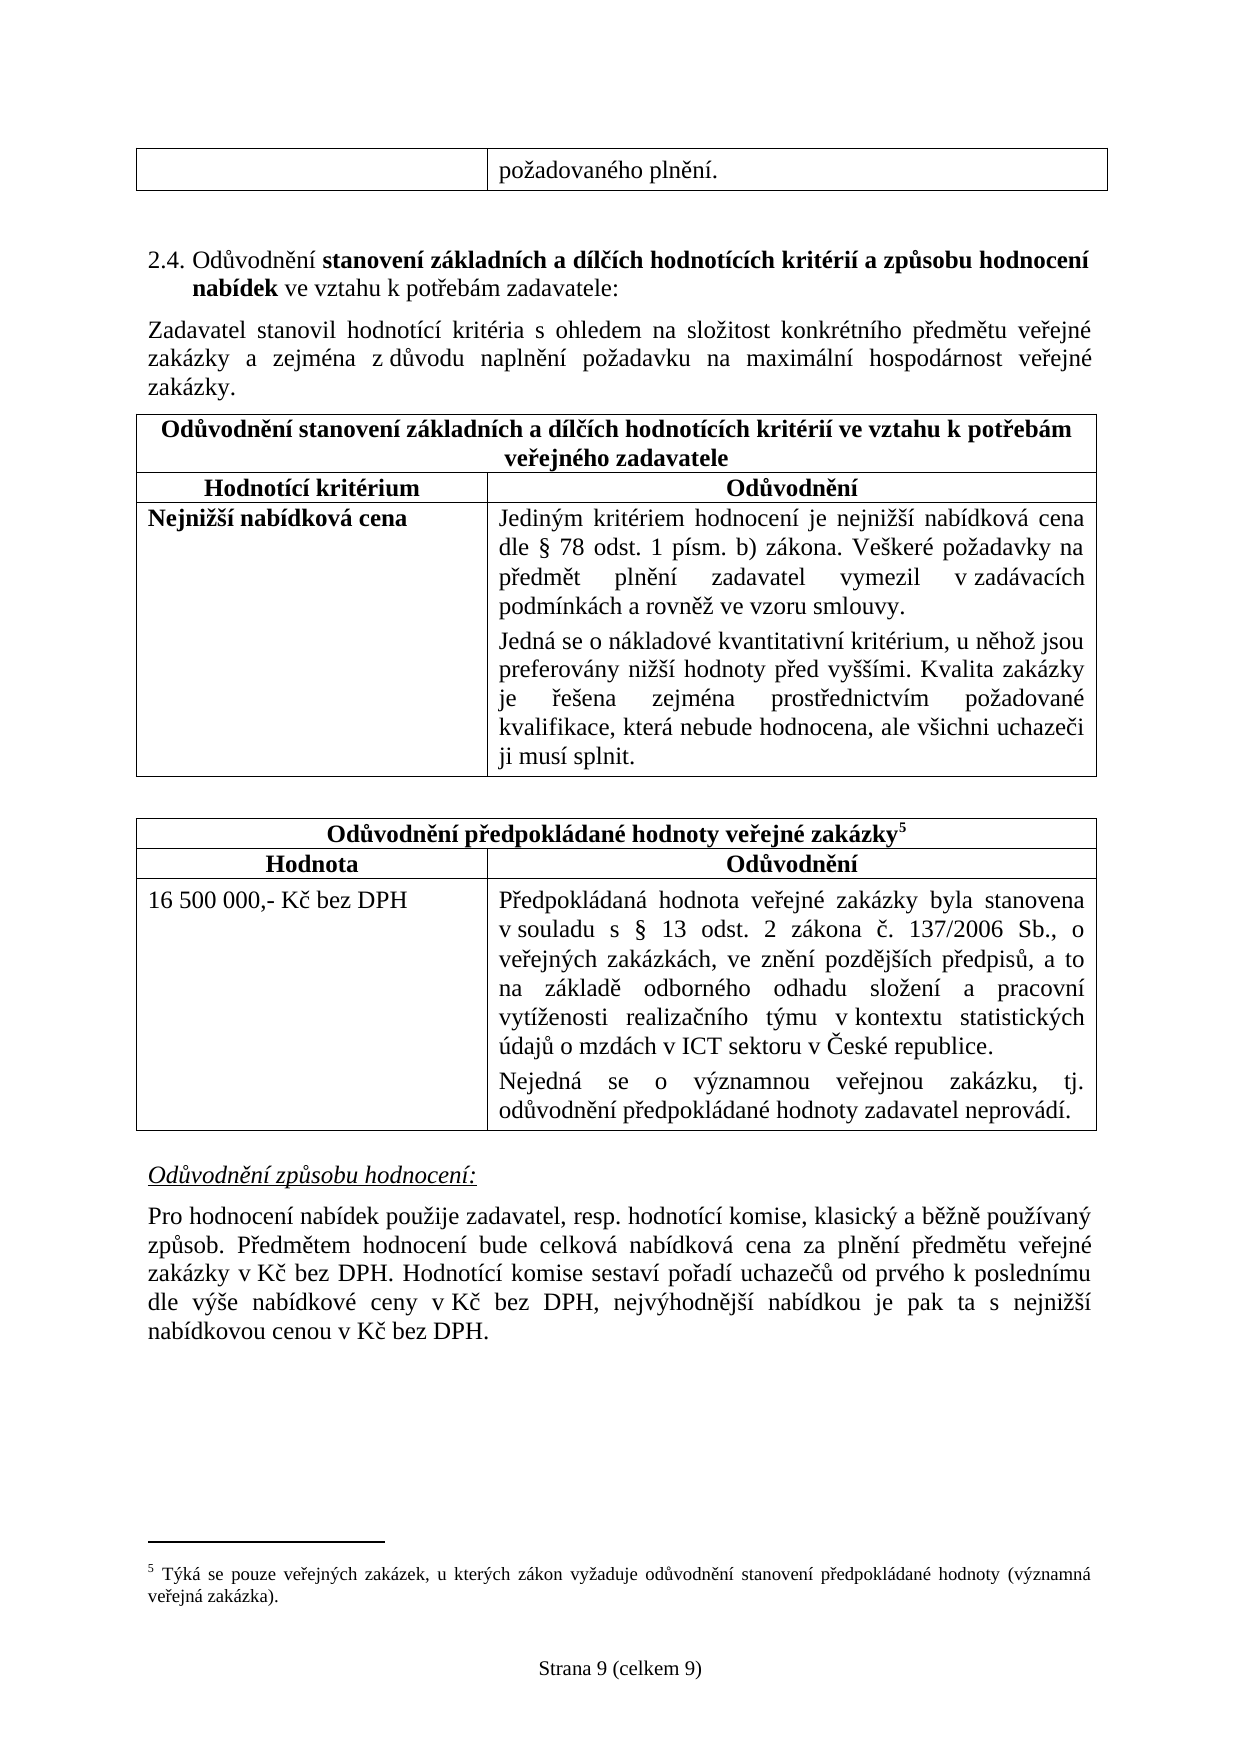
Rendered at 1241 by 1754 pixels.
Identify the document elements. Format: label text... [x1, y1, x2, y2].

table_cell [488, 149, 1107, 190]
table_cell Odůvodnění [488, 849, 1096, 878]
table_cell Hodnota [137, 849, 487, 878]
table_cell Předpokládaná hodnota veřejné zakázky byla stanovena v souladu s § 13 odst. 2 zákona č. 137/2006 Sb., o veřejných zakázkách, ve znění pozdějších předpisů, a to na základě odborného odhadu složení a pracovní vytíženosti realizačního týmu v kontextu statistických údajů o mzdách v ICT sektoru v České republice. Nejedná se o významnou veřejnou zakázku, tj. odůvodnění předpokládané hodnoty zadavatel neprovádí. [488, 879, 1096, 1130]
table_header Odůvodnění stanovení základních a dílčích hodnotících kritérií ve vztahu k potřebám veřejného zadavatele [137, 415, 1096, 472]
table_header Odůvodnění předpokládané hodnoty veřejné zakázky [137, 819, 1096, 848]
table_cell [137, 149, 487, 190]
table_cell Odůvodnění [488, 473, 1096, 502]
list Odůvodnění stanovení základních a dílčích hodnotících kritérií a způsobu hodnocení nabídek ve vztahu k potřebám zadavatele: [148, 245, 1090, 302]
table_cell Jediným kritériem hodnocení je nejnižší nabídková cena dle § 78 odst. 1 písm. b) zákona. Veškeré požadavky na předmět plnění zadavatel vymezil v zadávacích podmínkách a rovněž ve vzoru smlouvy. Jedná se o nákladové kvantitativní kritérium, u něhož jsou preferovány nižší hodnoty před vyššími. Kvalita zakázky je řešena zejména prostřednictvím požadované kvalifikace, která nebude hodnocena, ale všichni uchazeči ji musí splnit. [488, 503, 1096, 776]
table_cell 16 500 000,- Kč bez DPH [137, 879, 487, 1130]
list Zadavatel stanovil hodnotící kritéria s ohledem na složitost konkrétního předmětu veřejné zakázky a zejména z důvodu naplnění požadavku na maximální hospodárnost veřejné zakázky. [148, 315, 1092, 401]
text Pro hodnocení nabídek použije zadavatel, resp. hodnotící komise, klasický a běžně používaný způsob. Předmětem hodnocení bude celková nabídková cena za plnění předmětu veřejné zakázky v Kč bez DPH. Hodnotící komise sestaví pořadí uchazečů od prvého k poslednímu dle výše nabídkové ceny v Kč bez DPH, nejvýhodnější nabídkou je pak ta s nejnižší nabídkovou cenou v Kč bez DPH. [148, 1201, 1092, 1345]
text Odůvodnění způsobu hodnocení: [148, 1160, 1092, 1188]
table_cell Nejnižší nabídková cena [137, 503, 487, 776]
table_cell Hodnotící kritérium [137, 473, 487, 502]
